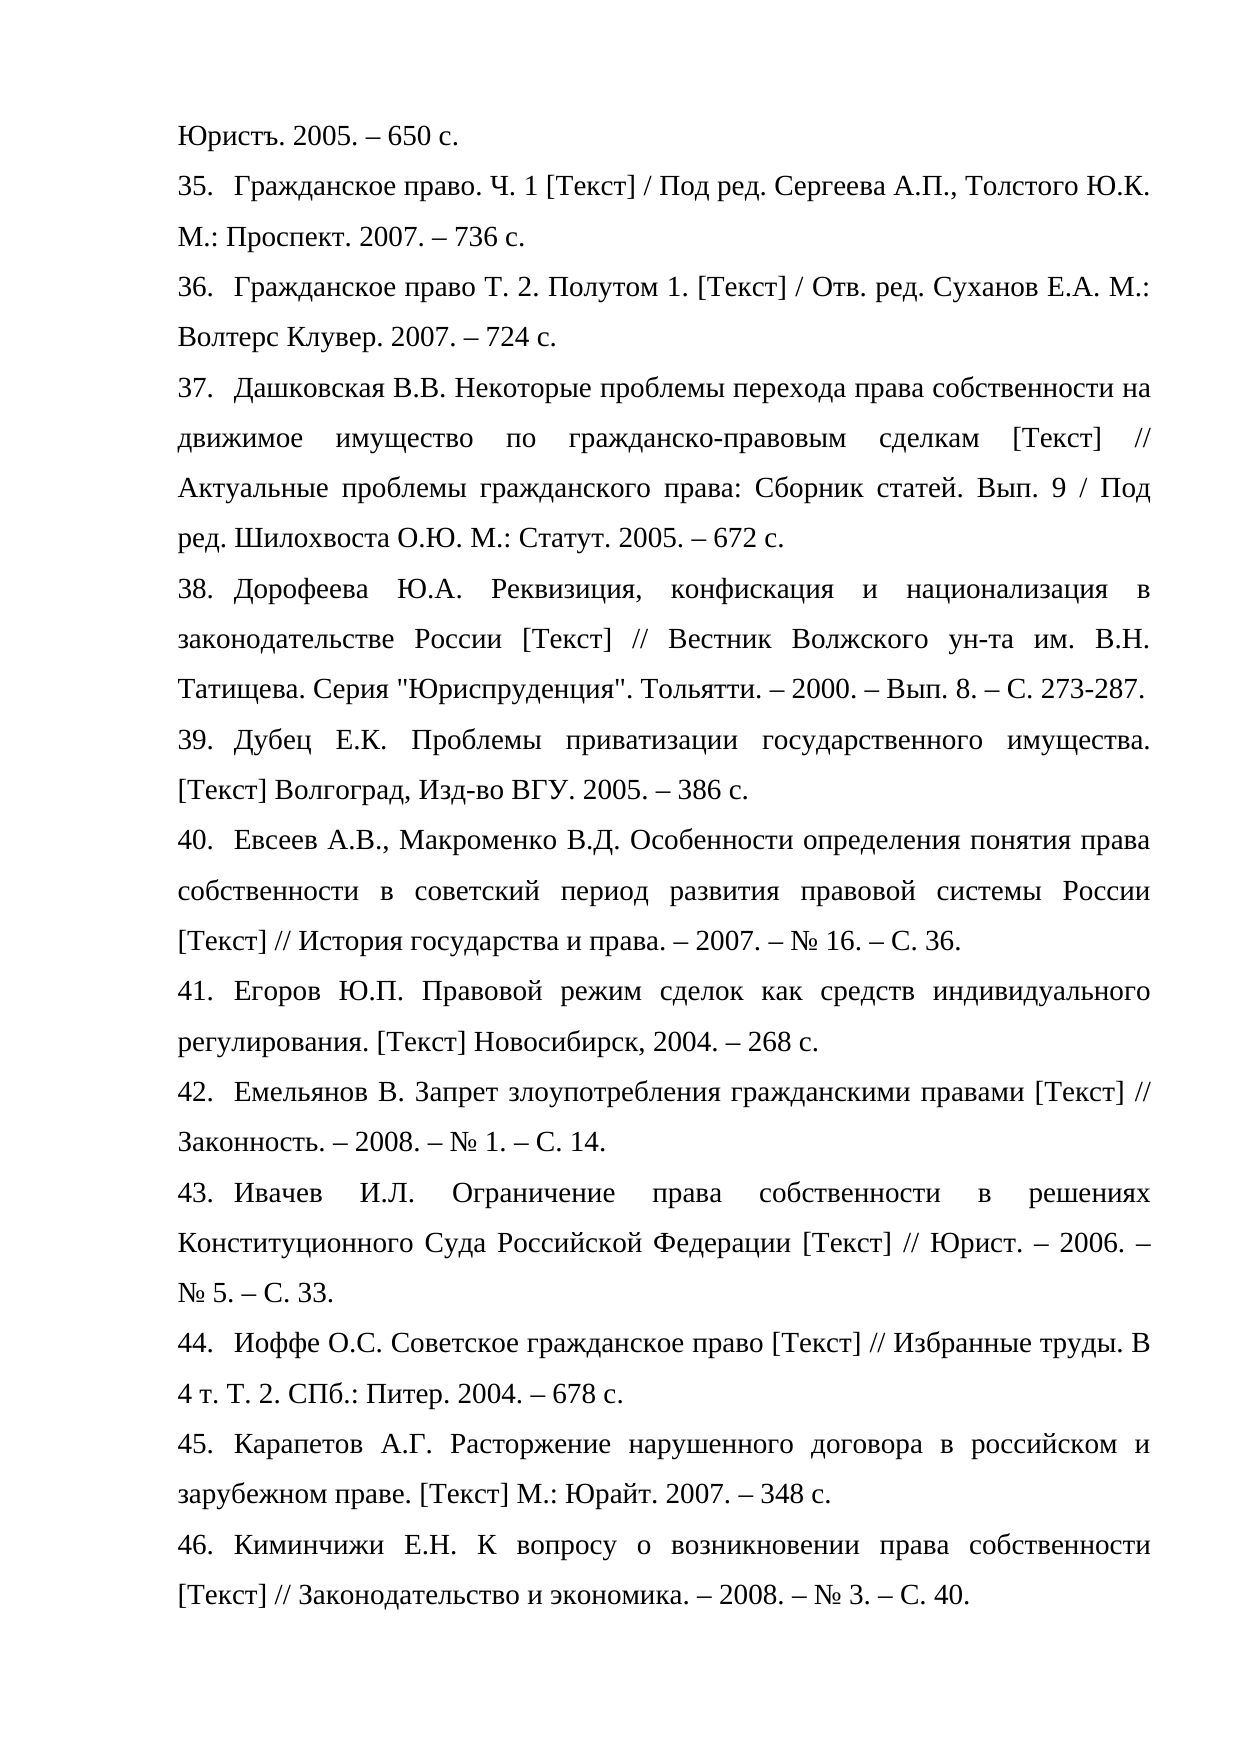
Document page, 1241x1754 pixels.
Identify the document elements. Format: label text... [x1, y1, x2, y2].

list Киминчижи Е.Н. К вопросу о возникновении права собственности [Текст] // Законодательство и экономика. – 2008. – № 3. – С. 40. [177, 1527, 1152, 1611]
list Дорофеева Ю.А. Реквизиция, конфискация и национализация в законодательстве России [Текст] // Вестник Волжского ун-та им. В.Н. Татищева. Серия "Юриспруденция". Тольятти. – 2000. – Вып. 8. – С. 273-287. [177, 571, 1152, 705]
list Евсеев А.В., Макроменко В.Д. Особенности определения понятия права собственности в советский период развития правовой системы России [Текст] // История государства и права. – 2007. – № 16. – С. 36. [177, 822, 1152, 957]
list Гражданское право. Ч. 1 [Текст] / Под ред. Сергеева А.П., Толстого Ю.К. М.: Проспект. 2007. – 736 с. [177, 168, 1152, 252]
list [177, 118, 1152, 152]
list Гражданское право Т. 2. Полутом 1. [Текст] / Отв. ред. Суханов Е.А. М.: Волтерс Клувер. 2007. – 724 с. [177, 269, 1152, 353]
list Емельянов В. Запрет злоупотребления гражданскими правами [Текст] // Законность. – 2008. – № 1. – С. 14. [177, 1074, 1152, 1158]
list Егоров Ю.П. Правовой режим сделок как средств индивидуального регулирования. [Текст] Новосибирск, 2004. – 268 с. [177, 973, 1152, 1057]
list Дубец Е.К. Проблемы приватизации государственного имущества. [Текст] Волгоград, Изд-во ВГУ. 2005. – 386 с. [177, 722, 1152, 806]
list Дашковская В.В. Некоторые проблемы перехода права собственности на движимое имущество по гражданско-правовым сделкам [Текст] // Актуальные проблемы гражданского права: Сборник статей. Вып. 9 / Под ред. Шилохвоста О.Ю. М.: Статут. 2005. – 672 с. [177, 370, 1152, 554]
list Иоффе О.С. Советское гражданское право [Текст] // Избранные труды. В 4 т. Т. 2. СПб.: Питер. 2004. – 678 с. [177, 1326, 1152, 1409]
list Ивачев И.Л. Ограничение права собственности в решениях Конституционного Суда Российской Федерации [Текст] // Юрист. – 2006. – № 5. – С. 33. [177, 1175, 1152, 1309]
list Карапетов А.Г. Расторжение нарушенного договора в российском и зарубежном праве. [Текст] М.: Юрайт. 2007. – 348 с. [177, 1426, 1152, 1510]
